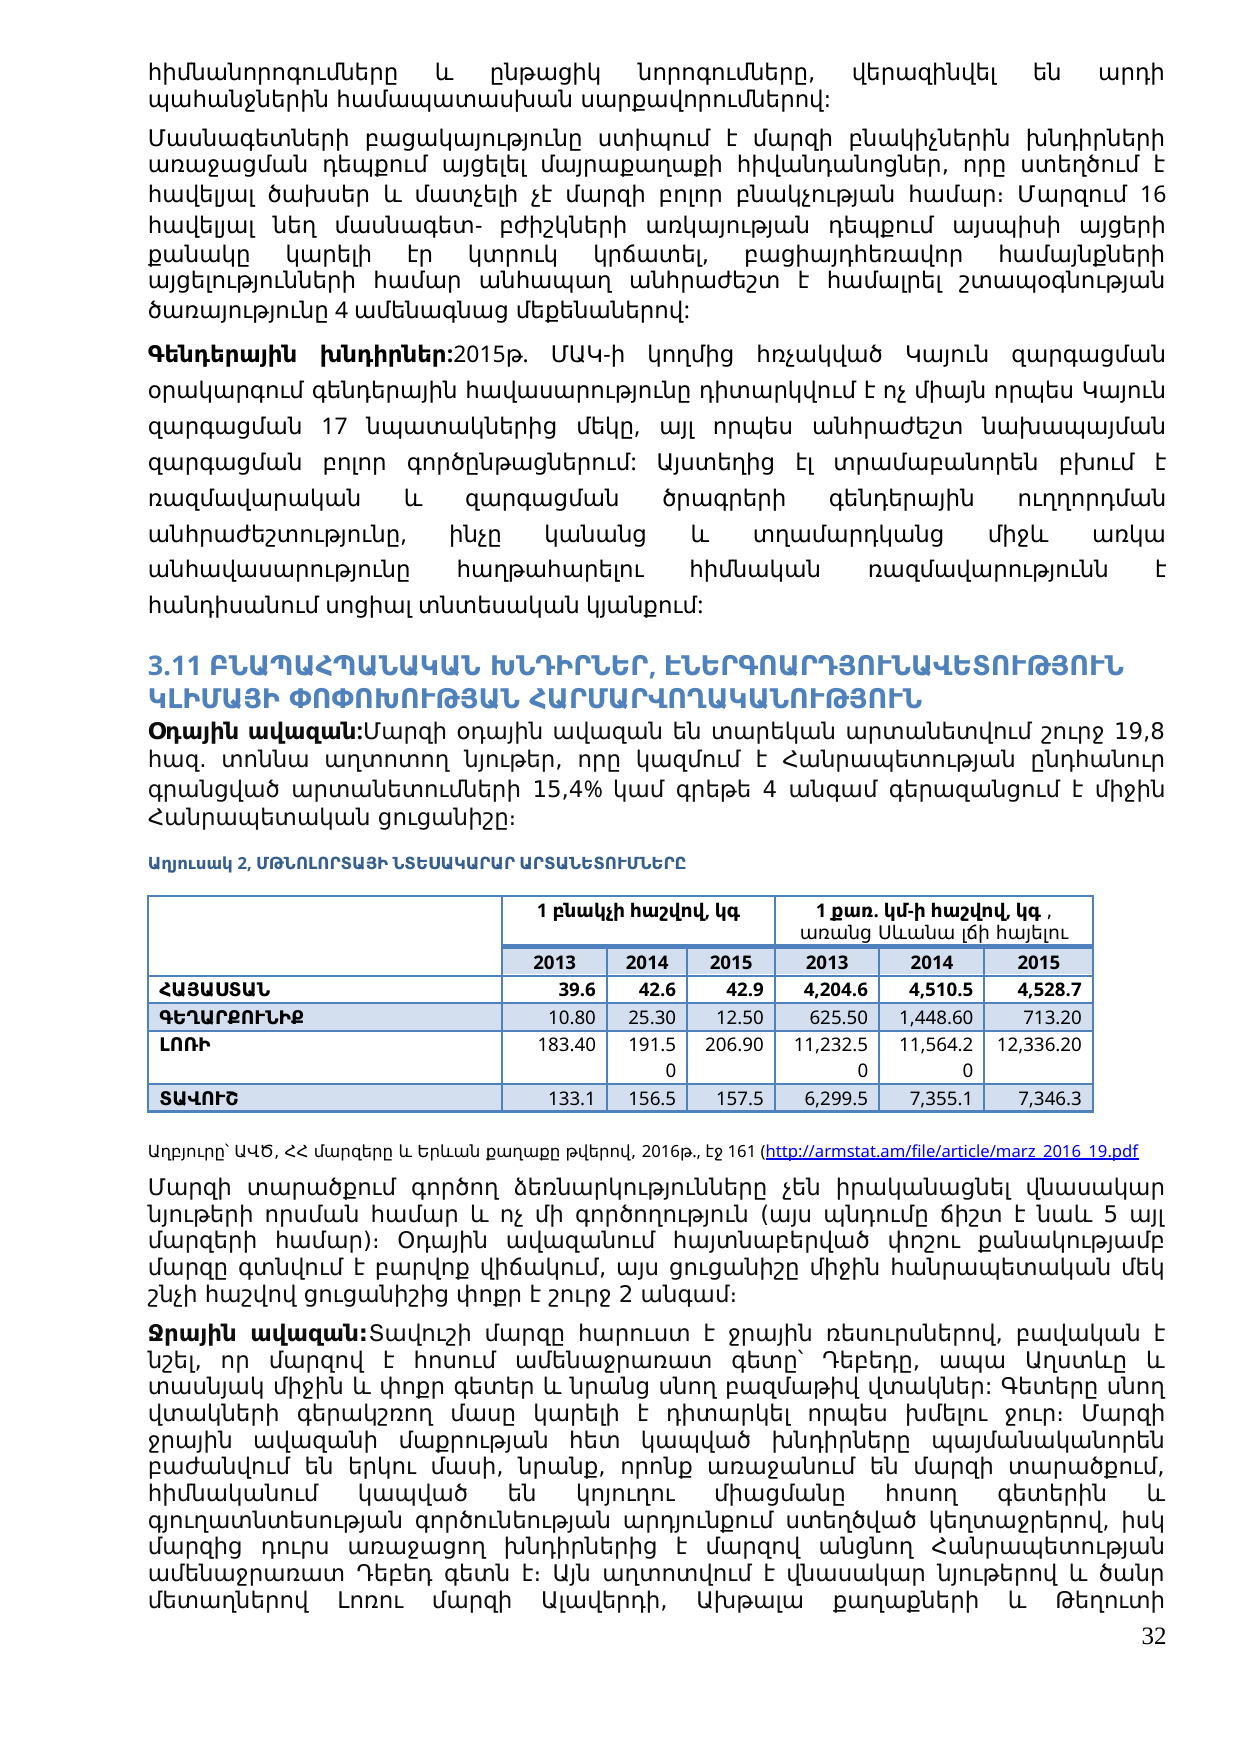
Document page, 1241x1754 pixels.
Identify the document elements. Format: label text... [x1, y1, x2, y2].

subtitle 3.11 ԲՆԱՊԱՀՊԱՆԱԿԱՆ ԽՆԴԻՐՆԵՐ, ԷՆԵՐԳՈԱՐԴՅՈՒՆԱՎԵՏՈՒԹՅՈՒՆ ԿԼԻՄԱՅԻ ՓՈՓՈԽՈՒԹՅԱՆ ՀԱՐՄԱՐՎՈՂԱԿԱՆՈՒԹՅՈՒՆ [148, 646, 1166, 714]
table_header [149, 897, 501, 974]
table_cell 7,346.3 [985, 1085, 1092, 1110]
table_cell 2015 [985, 949, 1092, 974]
text Օդային ավազան:Մարզի օդային ավազան են տարեկան արտանետվում շուրջ 19,8 հազ. տոննա աղտոտող նյութեր, որը կազմում է Հանրապետության ընդհանուր գրանցված արտանետումների 15,4% կամ գրեթե 4 անգամ գերազանցում է միջին Հանրապետական ցուցանիշը։ [148, 714, 1166, 830]
table_cell 625.50 [776, 1004, 878, 1030]
table_cell 157.5 [688, 1085, 774, 1110]
table_cell 2013 [503, 949, 606, 974]
table_cell 2014 [880, 949, 983, 974]
text Մասնագետների բացակայությունը ստիպում է մարզի բնակիչներին խնդիրների առաջացման դեպքում այցելել մայրաքաղաքի հիվանդանոցներ, որը ստեղծում է հավելյալ ծախսեր և մատչելի չէ մարզի բոլոր բնակչության համար։ Մարզում 16 հավելյալ նեղ մասնագետ- բժիշկների առկայության դեպքում այսպիսի այցերի քանակը կարելի էր կտրուկ կրճատել, բացիայդհեռավոր համայնքների այցելությունների համար անհապաղ անհրաժեշտ է համալրել շտապօգնության ծառայությունը 4 ամենագնաց մեքենաներով: [148, 125, 1166, 325]
table_cell 12,336.20 [985, 1032, 1092, 1083]
table_cell 133.1 [503, 1085, 606, 1110]
table_header 1 քառ. կմ-ի հաշվով, կգ , առանց Սևանա լճի հայելու [776, 897, 1092, 944]
table_cell 156.5 [608, 1085, 686, 1110]
table_header 1 բնակչի հաշվով, կգ [503, 897, 774, 944]
table_cell 4,510.5 [880, 977, 983, 1002]
table_cell 713.20 [985, 1004, 1092, 1030]
table_cell ԳԵՂԱՐՔՈՒՆԻՔ [149, 1004, 501, 1030]
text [148, 1320, 1166, 1613]
table_cell 11,564.20 [880, 1032, 983, 1083]
table_cell ՀԱՅԱՍՏԱՆ [149, 977, 501, 1002]
table_cell 7,355.1 [880, 1085, 983, 1110]
table_cell 2014 [608, 949, 686, 974]
table_cell 206.90 [688, 1032, 774, 1083]
table_cell 2015 [688, 949, 774, 974]
table_cell 25.30 [608, 1004, 686, 1030]
text Աղբյուրը՝ ԱՎԾ, ՀՀ մարզերը և Երևան քաղաքը թվերով, 2016թ., էջ 161 (http://armstat.am/file/article/marz_2016_19.pdf [148, 1139, 1166, 1162]
table_cell 12.50 [688, 1004, 774, 1030]
table_cell 2013 [776, 949, 878, 974]
table_cell 39.6 [503, 977, 606, 1002]
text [148, 59, 1166, 112]
table_cell 42.6 [608, 977, 686, 1002]
table_cell 4,528.7 [985, 977, 1092, 1002]
table_cell 11,232.50 [776, 1032, 878, 1083]
text Մարզի տարածքում գործող ձեռնարկությունները չեն իրականացնել վնասակար նյութերի որսման համար և ոչ մի գործողություն (այս պնդումը ճիշտ է նաև 5 այլ մարզերի համար)։ Օդային ավազանում հայտնաբերված փոշու քանակությամբ մարզը գտնվում է բարվոք վիճակում, այս ցուցանիշը միջին հանրապետական մեկ շնչի հաշվով ցուցանիշից փոքր է շուրջ 2 անգամ։ [148, 1174, 1166, 1308]
table_cell 1,448.60 [880, 1004, 983, 1030]
table_cell 183.40 [503, 1032, 606, 1083]
table_cell 10.80 [503, 1004, 606, 1030]
table_cell 4,204.6 [776, 977, 878, 1002]
table_cell 191.50 [608, 1032, 686, 1083]
text Գենդերային խնդիրներ:2015թ. ՄԱԿ-ի կողմից հռչակված Կայուն զարգացման օրակարգում գենդերային հավասարությունը դիտարկվում է ոչ միայն որպես Կայուն զարգացման 17 նպատակներից մեկը, այլ որպես անհրաժեշտ նախապայման զարգացման բոլոր գործընթացներում: Այստեղից էլ տրամաբանորեն բխում է ռազմավարական և զարգացման ծրագրերի գենդերային ուղղորդման անհրաժեշտությունը, ինչը կանանց և տղամարդկանց միջև առկա անհավասարությունը հաղթահարելու հիմնական ռազմավարությունն է հանդիսանում սոցիալ տնտեսական կյանքում: [148, 338, 1166, 621]
table_cell 42.9 [688, 977, 774, 1002]
table_cell ԼՈՌԻ [149, 1032, 501, 1083]
table_cell 6,299.5 [776, 1085, 878, 1110]
table_cell ՏԱՎՈՒՇ [149, 1085, 501, 1110]
